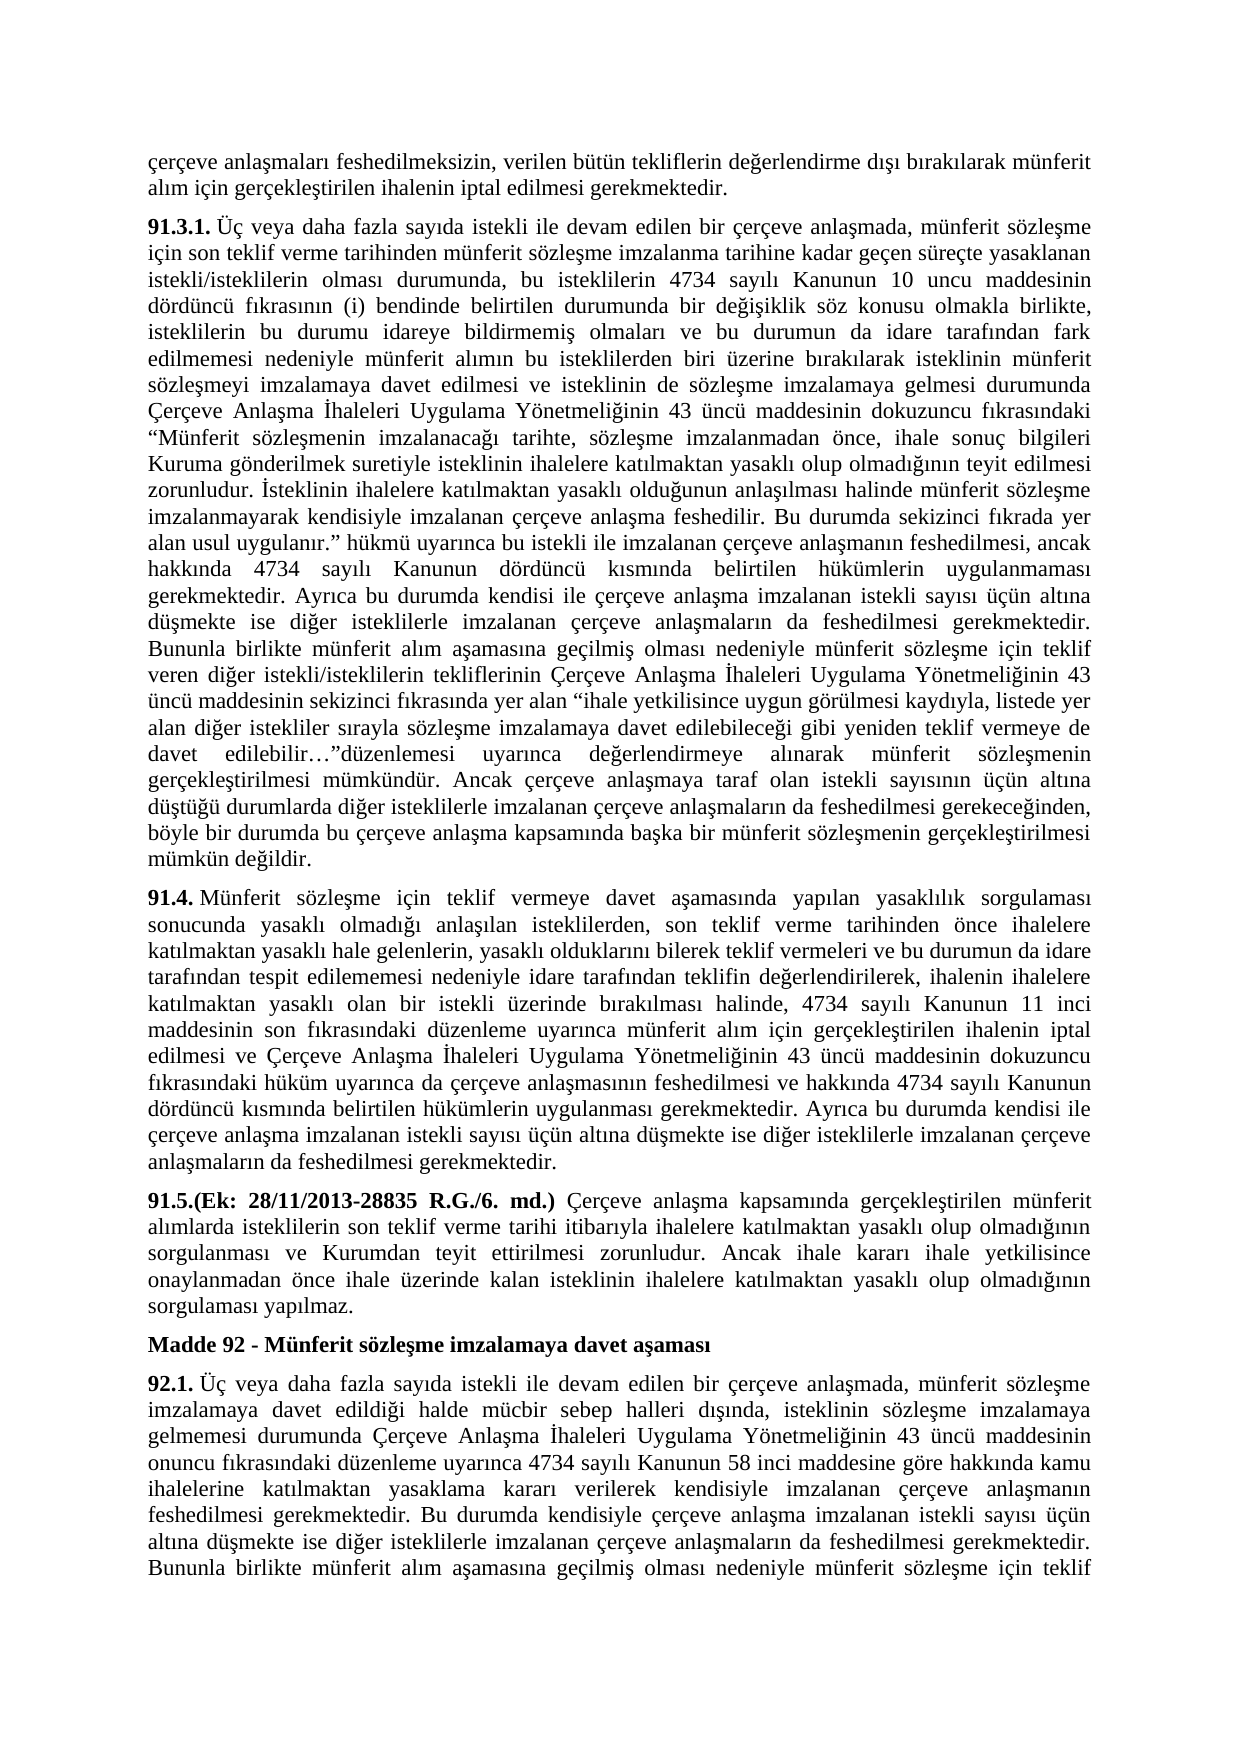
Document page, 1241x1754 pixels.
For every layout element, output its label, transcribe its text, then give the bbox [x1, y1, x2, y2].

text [148, 148, 1092, 200]
text 91.5.(Ek: 28/11/2013-28835 R.G./6. md.) Çerçeve anlaşma kapsamında gerçekleştirilen münferit alımlarda isteklilerin son teklif verme tarihi itibarıyla ihalelere katılmaktan yasaklı olup olmadığının sorgulanması ve Kurumdan teyit ettirilmesi zorunludur. Ancak ihale kararı ihale yetkilisince onaylanmadan önce ihale üzerinde kalan isteklinin ihalelere katılmaktan yasaklı olup olmadığının sorgulaması yapılmaz. [148, 1187, 1092, 1318]
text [148, 1370, 1092, 1581]
text 91.4. Münferit sözleşme için teklif vermeye davet aşamasında yapılan yasaklılık sorgulaması sonucunda yasaklı olmadığı anlaşılan isteklilerden, son teklif verme tarihinden önce ihalelere katılmaktan yasaklı hale gelenlerin, yasaklı olduklarını bilerek teklif vermeleri ve bu durumun da idare tarafından tespit edilememesi nedeniyle idare tarafından teklifin değerlendirilerek, ihalenin ihalelere katılmaktan yasaklı olan bir istekli üzerinde bırakılması halinde, 4734 sayılı Kanunun 11 inci maddesinin son fıkrasındaki düzenleme uyarınca münferit alım için gerçekleştirilen ihalenin iptal edilmesi ve Çerçeve Anlaşma İhaleleri Uygulama Yönetmeliğinin 43 üncü maddesinin dokuzuncu fıkrasındaki hüküm uyarınca da çerçeve anlaşmasının feshedilmesi ve hakkında 4734 sayılı Kanunun dördüncü kısmında belirtilen hükümlerin uygulanması gerekmektedir. Ayrıca bu durumda kendisi ile çerçeve anlaşma imzalanan istekli sayısı üçün altına düşmekte ise diğer isteklilerle imzalanan çerçeve anlaşmaların da feshedilmesi gerekmektedir. [148, 884, 1092, 1174]
text 91.3.1. Üç veya daha fazla sayıda istekli ile devam edilen bir çerçeve anlaşmada, münferit sözleşme için son teklif verme tarihinden münferit sözleşme imzalanma tarihine kadar geçen süreçte yasaklanan istekli/isteklilerin olması durumunda, bu isteklilerin 4734 sayılı Kanunun 10 uncu maddesinin dördüncü fıkrasının (i) bendinde belirtilen durumunda bir değişiklik söz konusu olmakla birlikte, isteklilerin bu durumu idareye bildirmemiş olmaları ve bu durumun da idare tarafından fark edilmemesi nedeniyle münferit alımın bu isteklilerden biri üzerine bırakılarak isteklinin münferit sözleşmeyi imzalamaya davet edilmesi ve isteklinin de sözleşme imzalamaya gelmesi durumunda Çerçeve Anlaşma İhaleleri Uygulama Yönetmeliğinin 43 üncü maddesinin dokuzuncu fıkrasındaki “Münferit sözleşmenin imzalanacağı tarihte, sözleşme imzalanmadan önce, ihale sonuç bilgileri Kuruma gönderilmek suretiyle isteklinin ihalelere katılmaktan yasaklı olup olmadığının teyit edilmesi zorunludur. İsteklinin ihalelere katılmaktan yasaklı olduğunun anlaşılması halinde münferit sözleşme imzalanmayarak kendisiyle imzalanan çerçeve anlaşma feshedilir. Bu durumda sekizinci fıkrada yer alan usul uygulanır.” hükmü uyarınca bu istekli ile imzalanan çerçeve anlaşmanın feshedilmesi, ancak hakkında 4734 sayılı Kanunun dördüncü kısmında belirtilen hükümlerin uygulanmaması gerekmektedir. Ayrıca bu durumda kendisi ile çerçeve anlaşma imzalanan istekli sayısı üçün altına düşmekte ise diğer isteklilerle imzalanan çerçeve anlaşmaların da feshedilmesi gerekmektedir. Bununla birlikte münferit alım aşamasına geçilmiş olması nedeniyle münferit sözleşme için teklif veren diğer istekli/isteklilerin tekliflerinin Çerçeve Anlaşma İhaleleri Uygulama Yönetmeliğinin 43 üncü maddesinin sekizinci fıkrasında yer alan “ihale yetkilisince uygun görülmesi kaydıyla, listede yer alan diğer istekliler sırayla sözleşme imzalamaya davet edilebileceği gibi yeniden teklif vermeye de davet edilebilir…”düzenlemesi uyarınca değerlendirmeye alınarak münferit sözleşmenin gerçekleştirilmesi mümkündür. Ancak çerçeve anlaşmaya taraf olan istekli sayısının üçün altına düştüğü durumlarda diğer isteklilerle imzalanan çerçeve anlaşmaların da feshedilmesi gerekeceğinden, böyle bir durumda bu çerçeve anlaşma kapsamında başka bir münferit sözleşmenin gerçekleştirilmesi mümkün değildir. [148, 213, 1092, 872]
text Madde 92 - Münferit sözleşme imzalamaya davet aşaması [148, 1331, 1092, 1357]
